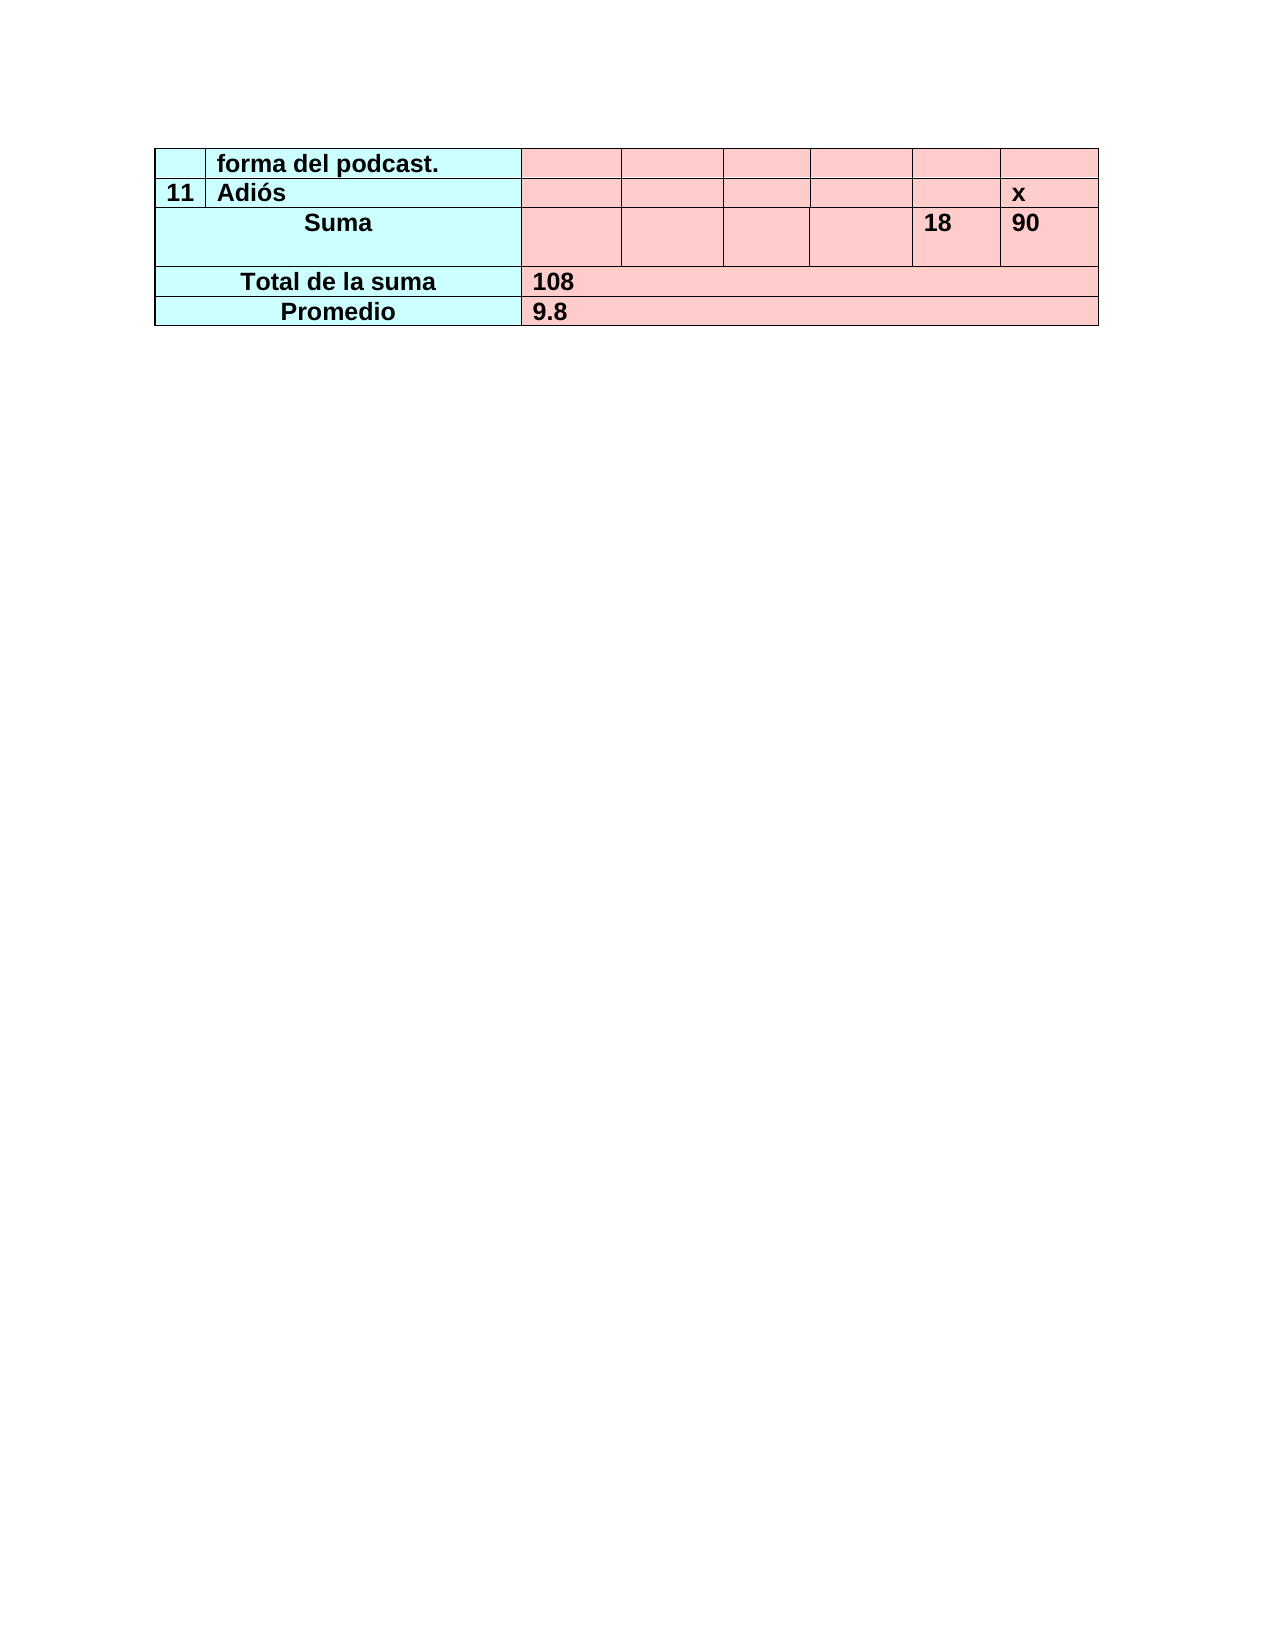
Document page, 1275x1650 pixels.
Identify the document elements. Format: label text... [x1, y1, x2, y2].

table_cell 9.8 [522, 297, 1098, 325]
table_cell Adiós [206, 179, 521, 207]
table_cell [810, 208, 912, 266]
table_cell Promedio [156, 297, 521, 325]
table_cell [811, 179, 912, 207]
table_cell 18 [913, 208, 1000, 266]
table_cell [622, 149, 723, 177]
table_cell [724, 149, 810, 177]
table_cell [724, 208, 809, 266]
table_cell [913, 179, 1000, 207]
table_cell 90 [1001, 208, 1098, 266]
table_cell [522, 179, 621, 207]
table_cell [206, 149, 521, 177]
table_cell 10 [156, 149, 205, 177]
table_cell [522, 208, 621, 266]
table_cell x [1001, 179, 1098, 207]
table_cell [522, 149, 621, 177]
table_cell 11 [156, 179, 205, 207]
table_cell [811, 149, 912, 177]
table_cell [913, 149, 1000, 177]
table_cell [622, 208, 723, 266]
table_cell [724, 179, 810, 207]
table_cell [622, 179, 723, 207]
table_cell Suma [156, 208, 521, 266]
table_cell 108 [522, 267, 1098, 296]
table_cell Total de la suma [156, 267, 521, 296]
table_cell x [1001, 149, 1098, 177]
